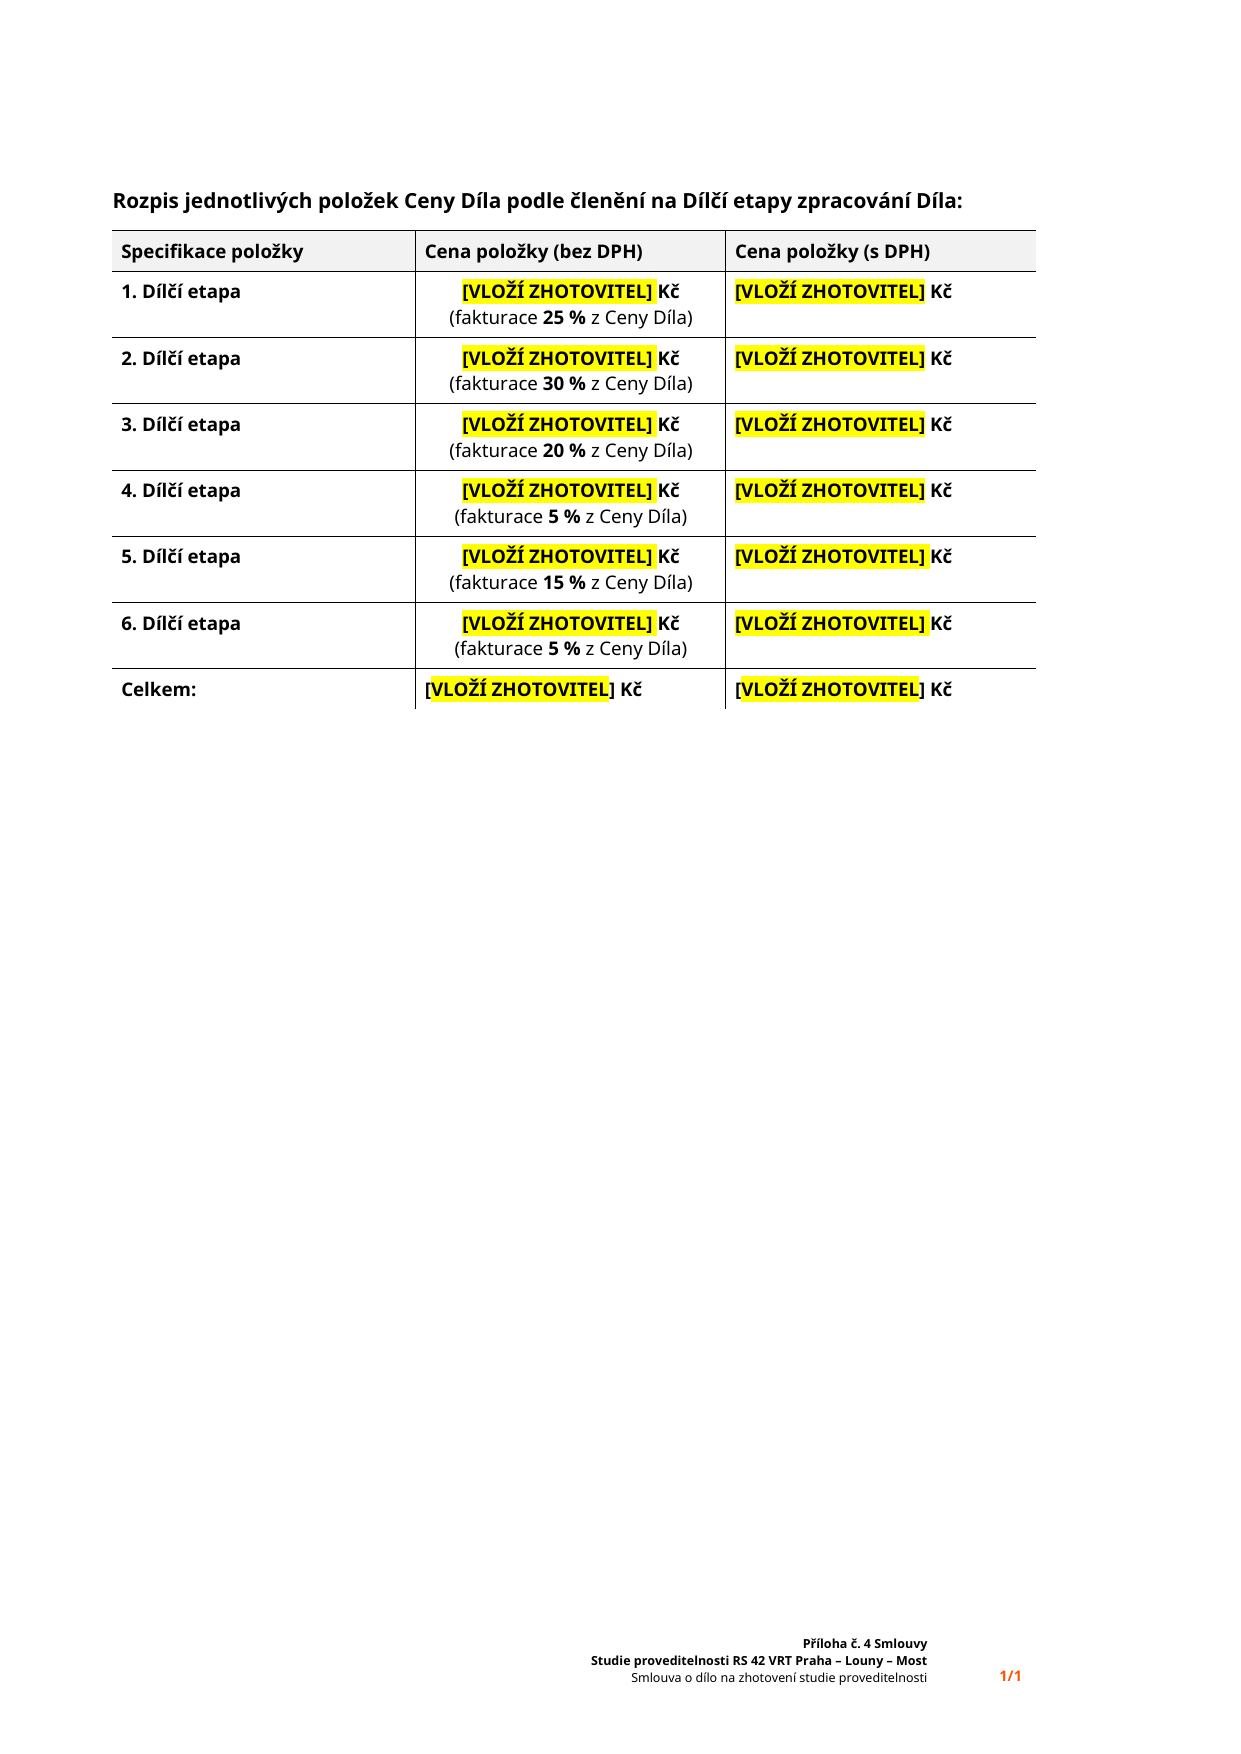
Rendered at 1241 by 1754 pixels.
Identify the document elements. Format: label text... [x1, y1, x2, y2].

table_cell [VLOŽÍ ZHOTOVITEL] Kč (fakturace 20 % z Ceny Díla) [416, 404, 725, 469]
table_cell 1. Dílčí etapa [112, 272, 415, 337]
table_cell [VLOŽÍ ZHOTOVITEL] Kč [726, 272, 1036, 337]
table_cell Celkem: [112, 669, 415, 709]
text Rozpis jednotlivých položek Ceny Díla podle členění na Dílčí etapy zpracování Díla: [112, 186, 1087, 215]
table_cell [VLOŽÍ ZHOTOVITEL] Kč [726, 537, 1036, 602]
table_cell [VLOŽÍ ZHOTOVITEL] Kč [726, 404, 1036, 469]
table_cell 4. Dílčí etapa [112, 471, 415, 536]
table_cell [VLOŽÍ ZHOTOVITEL] Kč [416, 669, 725, 709]
table_cell [VLOŽÍ ZHOTOVITEL] Kč [726, 471, 1036, 536]
table_cell 5. Dílčí etapa [112, 537, 415, 602]
table_cell [VLOŽÍ ZHOTOVITEL] Kč (fakturace 5 % z Ceny Díla) [416, 603, 725, 668]
table_header Cena položky (s DPH) [726, 231, 1036, 271]
table_cell 2. Dílčí etapa [112, 338, 415, 403]
table_header Cena položky (bez DPH) [416, 231, 725, 271]
table_cell 6. Dílčí etapa [112, 603, 415, 668]
table_cell [VLOŽÍ ZHOTOVITEL] Kč (fakturace 30 % z Ceny Díla) [416, 338, 725, 403]
table_cell [VLOŽÍ ZHOTOVITEL] Kč (fakturace 5 % z Ceny Díla) [416, 471, 725, 536]
table_cell 3. Dílčí etapa [112, 404, 415, 469]
table_cell [VLOŽÍ ZHOTOVITEL] Kč [726, 669, 1036, 709]
table_cell [VLOŽÍ ZHOTOVITEL] Kč (fakturace 15 % z Ceny Díla) [416, 537, 725, 602]
table_cell [VLOŽÍ ZHOTOVITEL] Kč (fakturace 25 % z Ceny Díla) [416, 272, 725, 337]
table_cell [VLOŽÍ ZHOTOVITEL] Kč [726, 603, 1036, 668]
table_cell [VLOŽÍ ZHOTOVITEL] Kč [726, 338, 1036, 403]
table_header Specifikace položky [112, 231, 415, 271]
